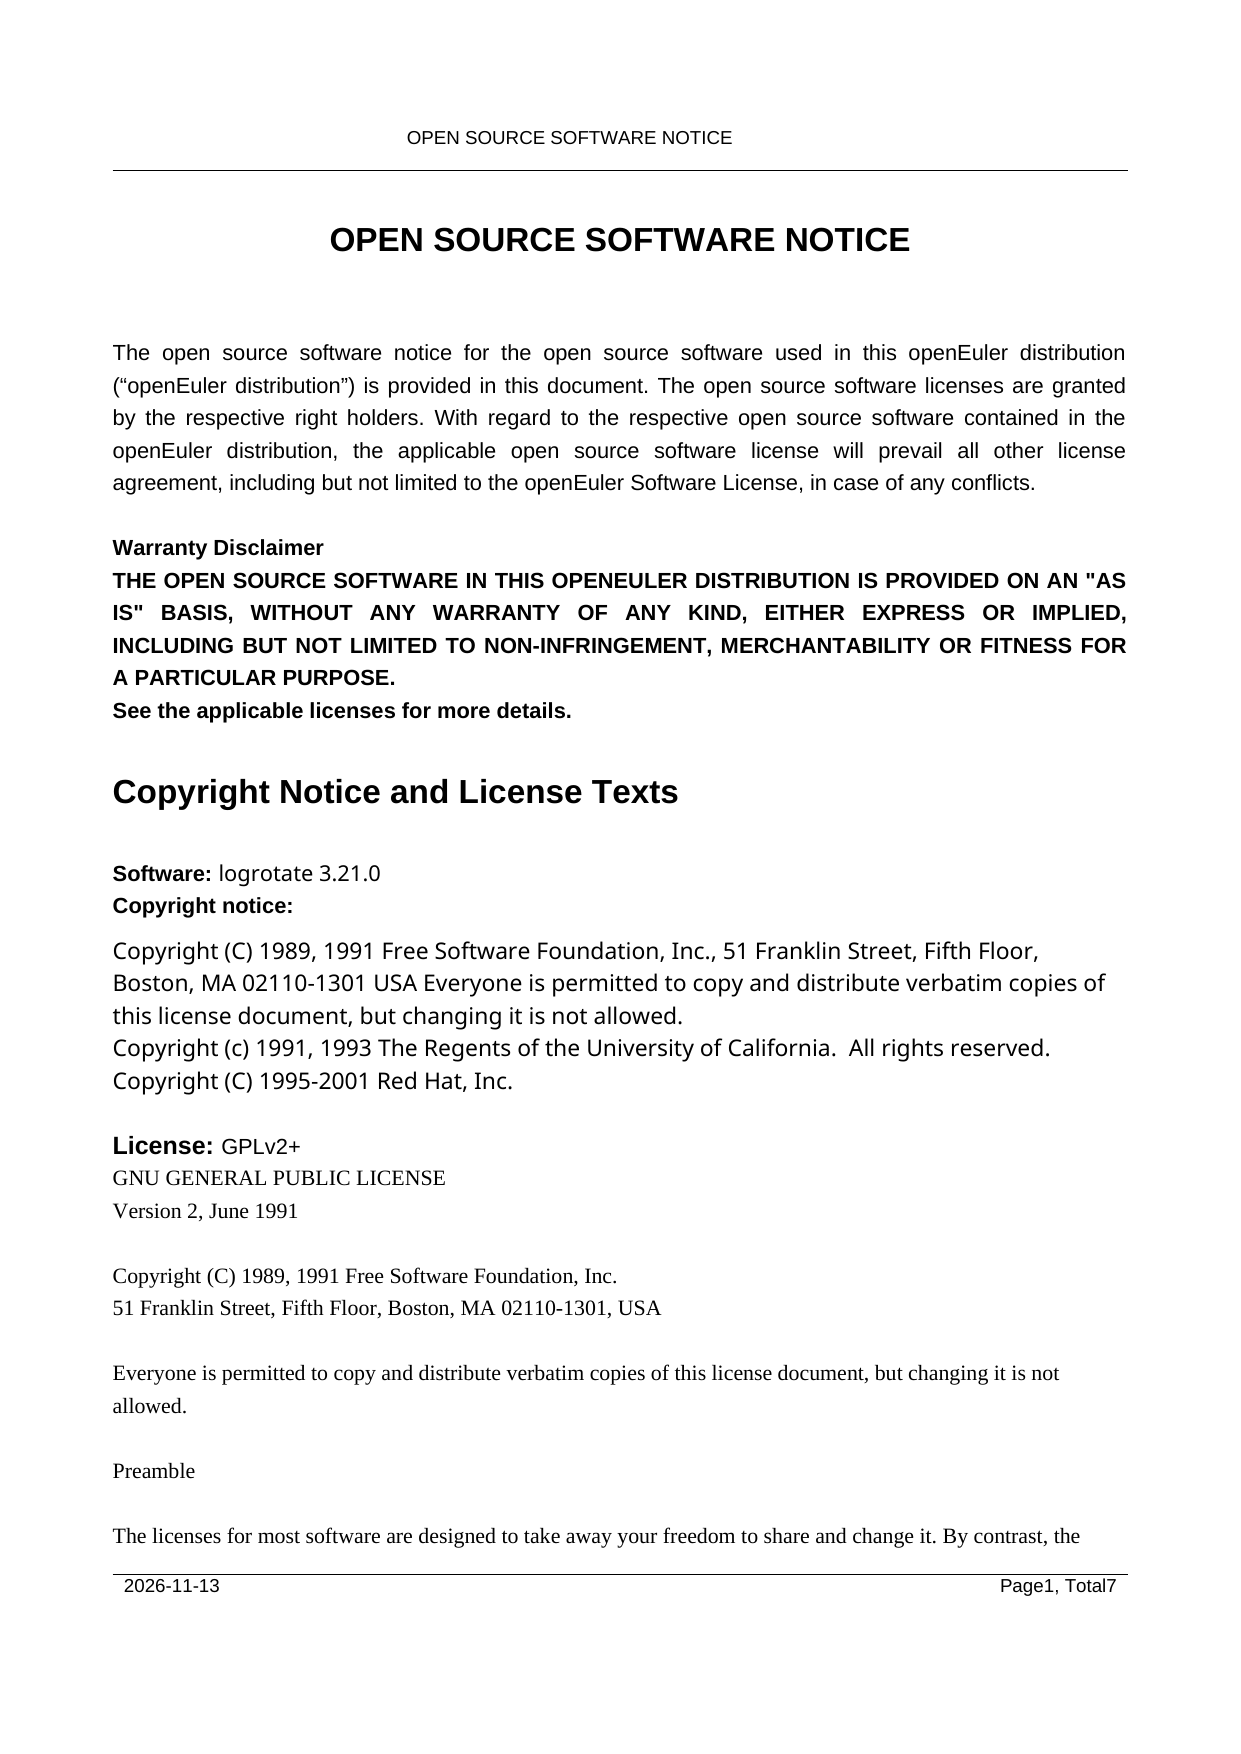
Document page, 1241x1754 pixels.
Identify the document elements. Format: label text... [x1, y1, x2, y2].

title Software: logrotate 3.21.0 [112, 856, 1128, 889]
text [112, 1161, 1128, 1551]
text License: GPLv2+ [112, 1129, 1128, 1161]
text The open source software notice for the open source software used in this openEuler distribution (“openEuler distribution”) is provided in this document. The open source software licenses are granted by the respective right holders. With regard to the respective open source software contained in the openEuler distribution, the applicable open source software license will prevail all other license agreement, including but not limited to the openEuler Software License, in case of any conflicts. [112, 336, 1128, 499]
text Warranty Disclaimer [112, 531, 1128, 564]
text Copyright notice: [112, 889, 1128, 921]
text Copyright (C) 1989, 1991 Free Software Foundation, Inc., 51 Franklin Street, Fifth Floor, Boston, MA 02110-1301 USA Everyone is permitted to copy and distribute verbatim copies of this license document, but changing it is not allowed. Copyright (c) 1991, 1993 The Regents of the University of California. All rights reserved. Copyright (C) 1995-2001 Red Hat, Inc. [112, 934, 1128, 1129]
text Copyright Notice and License Texts [112, 759, 1128, 824]
text THE OPEN SOURCE SOFTWARE IN THIS OPENEULER DISTRIBUTION IS PROVIDED ON AN "AS IS" BASIS, WITHOUT ANY WARRANTY OF ANY KIND, EITHER EXPRESS OR IMPLIED, INCLUDING BUT NOT LIMITED TO NON-INFRINGEMENT, MERCHANTABILITY OR FITNESS FOR A PARTICULAR PURPOSE. See the applicable licenses for more details. [112, 564, 1128, 726]
text OPEN SOURCE SOFTWARE NOTICE [112, 206, 1128, 271]
